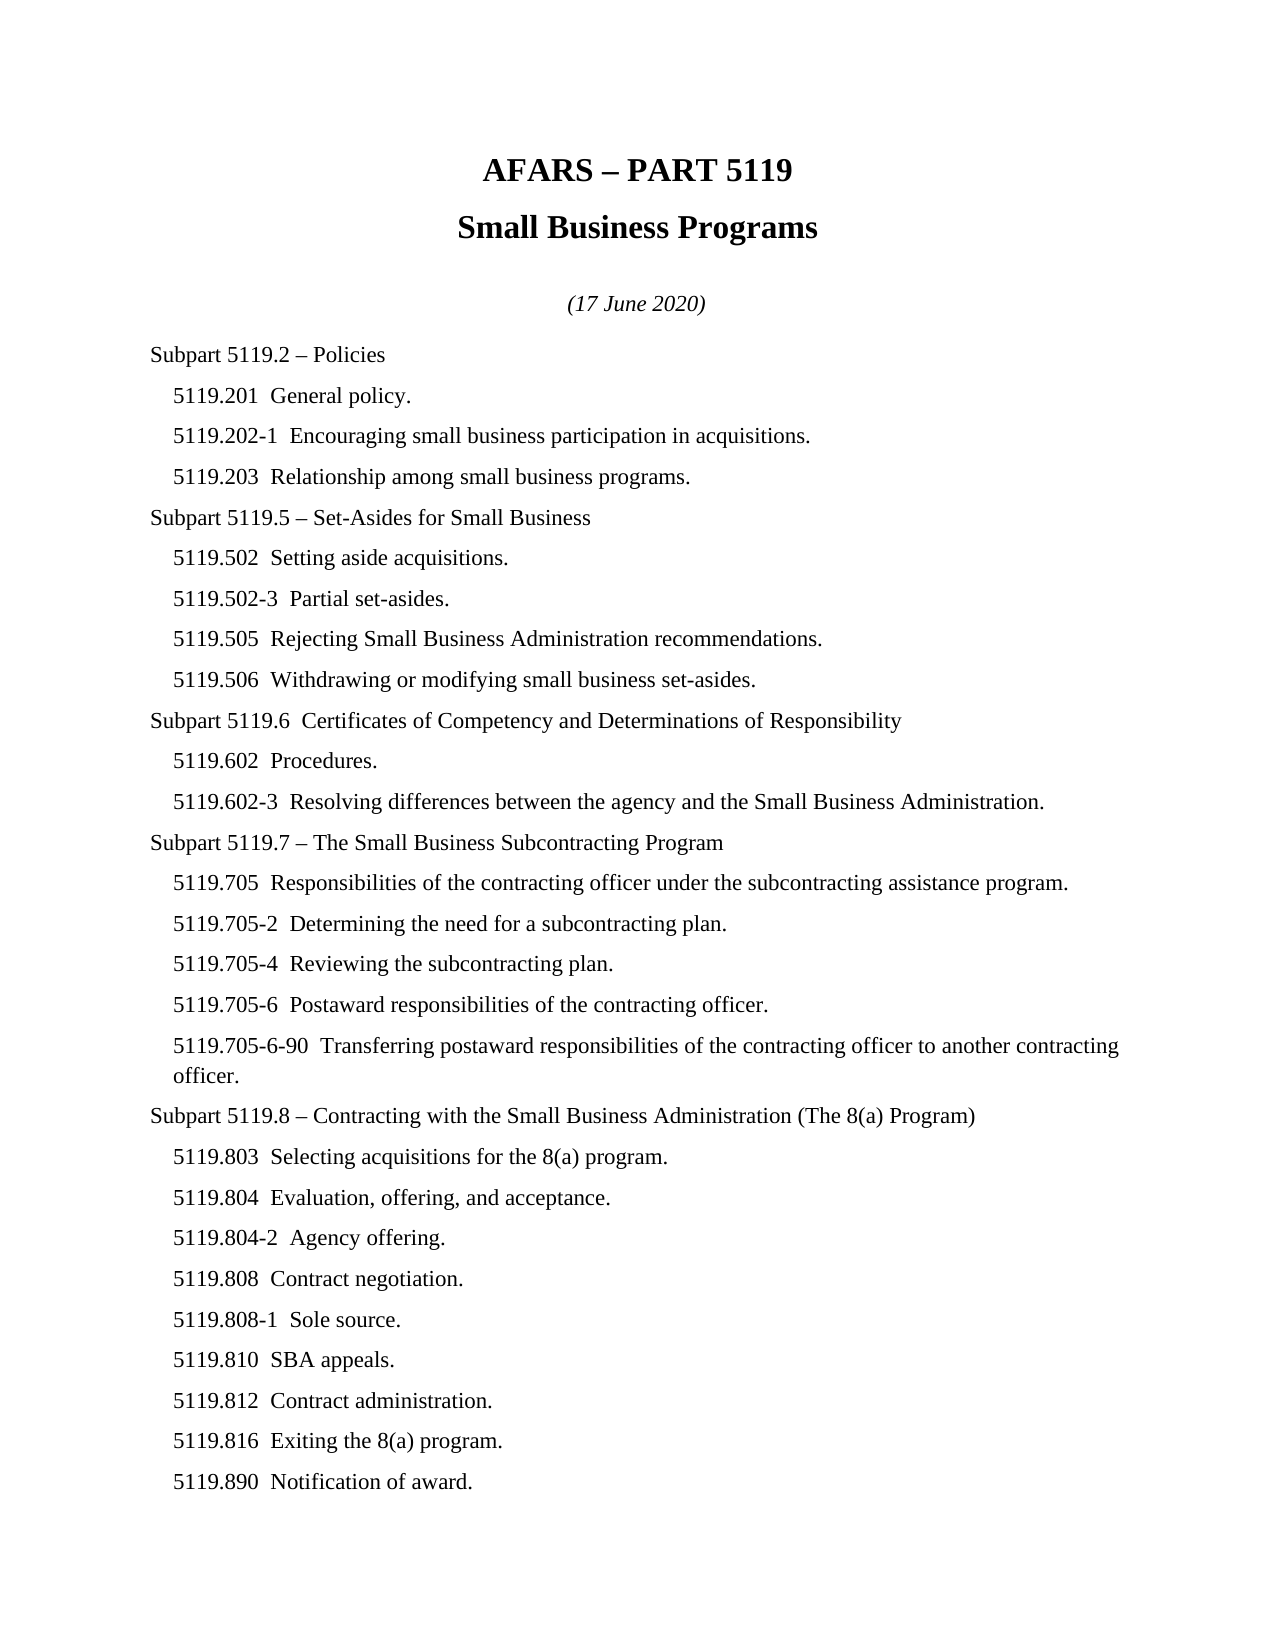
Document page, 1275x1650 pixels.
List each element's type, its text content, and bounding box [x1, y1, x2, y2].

text 5119.705-2 Determining the need for a subcontracting plan. [173, 910, 1125, 936]
text 5119.502-3 Partial set-asides. [173, 585, 1125, 611]
text Subpart 5119.7 – The Small Business Subcontracting Program [150, 828, 1125, 855]
text 5119.201 General policy. [173, 382, 1125, 408]
text 5119.202-1 Encouraging small business participation in acquisitions. [173, 422, 1125, 449]
text 5119.506 Withdrawing or modifying small business set-asides. [173, 666, 1125, 692]
text 5119.203 Relationship among small business programs. [173, 463, 1125, 489]
text 5119.705-4 Reviewing the subcontracting plan. [173, 950, 1125, 977]
text 5119.804-2 Agency offering. [173, 1224, 1125, 1251]
text 5119.804 Evaluation, offering, and acceptance. [173, 1184, 1125, 1210]
text 5119.808-1 Sole source. [173, 1306, 1125, 1332]
text 5119.812 Contract administration. [173, 1387, 1125, 1413]
text 5119.890 Notification of award. [173, 1468, 1125, 1494]
text 5119.705-6 Postaward responsibilities of the contracting officer. [173, 991, 1125, 1017]
text 5119.602-3 Resolving differences between the agency and the Small Business Administration. [173, 788, 1125, 814]
subtitle AFARS – PART 5119 Small Business Programs [150, 150, 1125, 246]
text (17 June 2020) [150, 290, 1125, 316]
text Subpart 5119.2 – Policies [150, 341, 1125, 367]
text 5119.816 Exiting the 8(a) program. [173, 1427, 1125, 1454]
text 5119.808 Contract negotiation. [173, 1265, 1125, 1291]
text 5119.502 Setting aside acquisitions. [173, 544, 1125, 571]
text 5119.705-6-90 Transferring postaward responsibilities of the contracting officer to another contracting officer. [173, 1032, 1125, 1088]
text Subpart 5119.5 – Set-Asides for Small Business [150, 503, 1125, 530]
text 5119.505 Rejecting Small Business Administration recommendations. [173, 625, 1125, 652]
text 5119.602 Procedures. [173, 747, 1125, 774]
text 5119.803 Selecting acquisitions for the 8(a) program. [173, 1143, 1125, 1169]
text 5119.810 SBA appeals. [173, 1346, 1125, 1373]
text 5119.705 Responsibilities of the contracting officer under the subcontracting assistance program. [173, 869, 1125, 896]
text Subpart 5119.6 Certificates of Competency and Determinations of Responsibility [150, 707, 1125, 733]
text Subpart 5119.8 – Contracting with the Small Business Administration (The 8(a) Program) [150, 1102, 1125, 1129]
